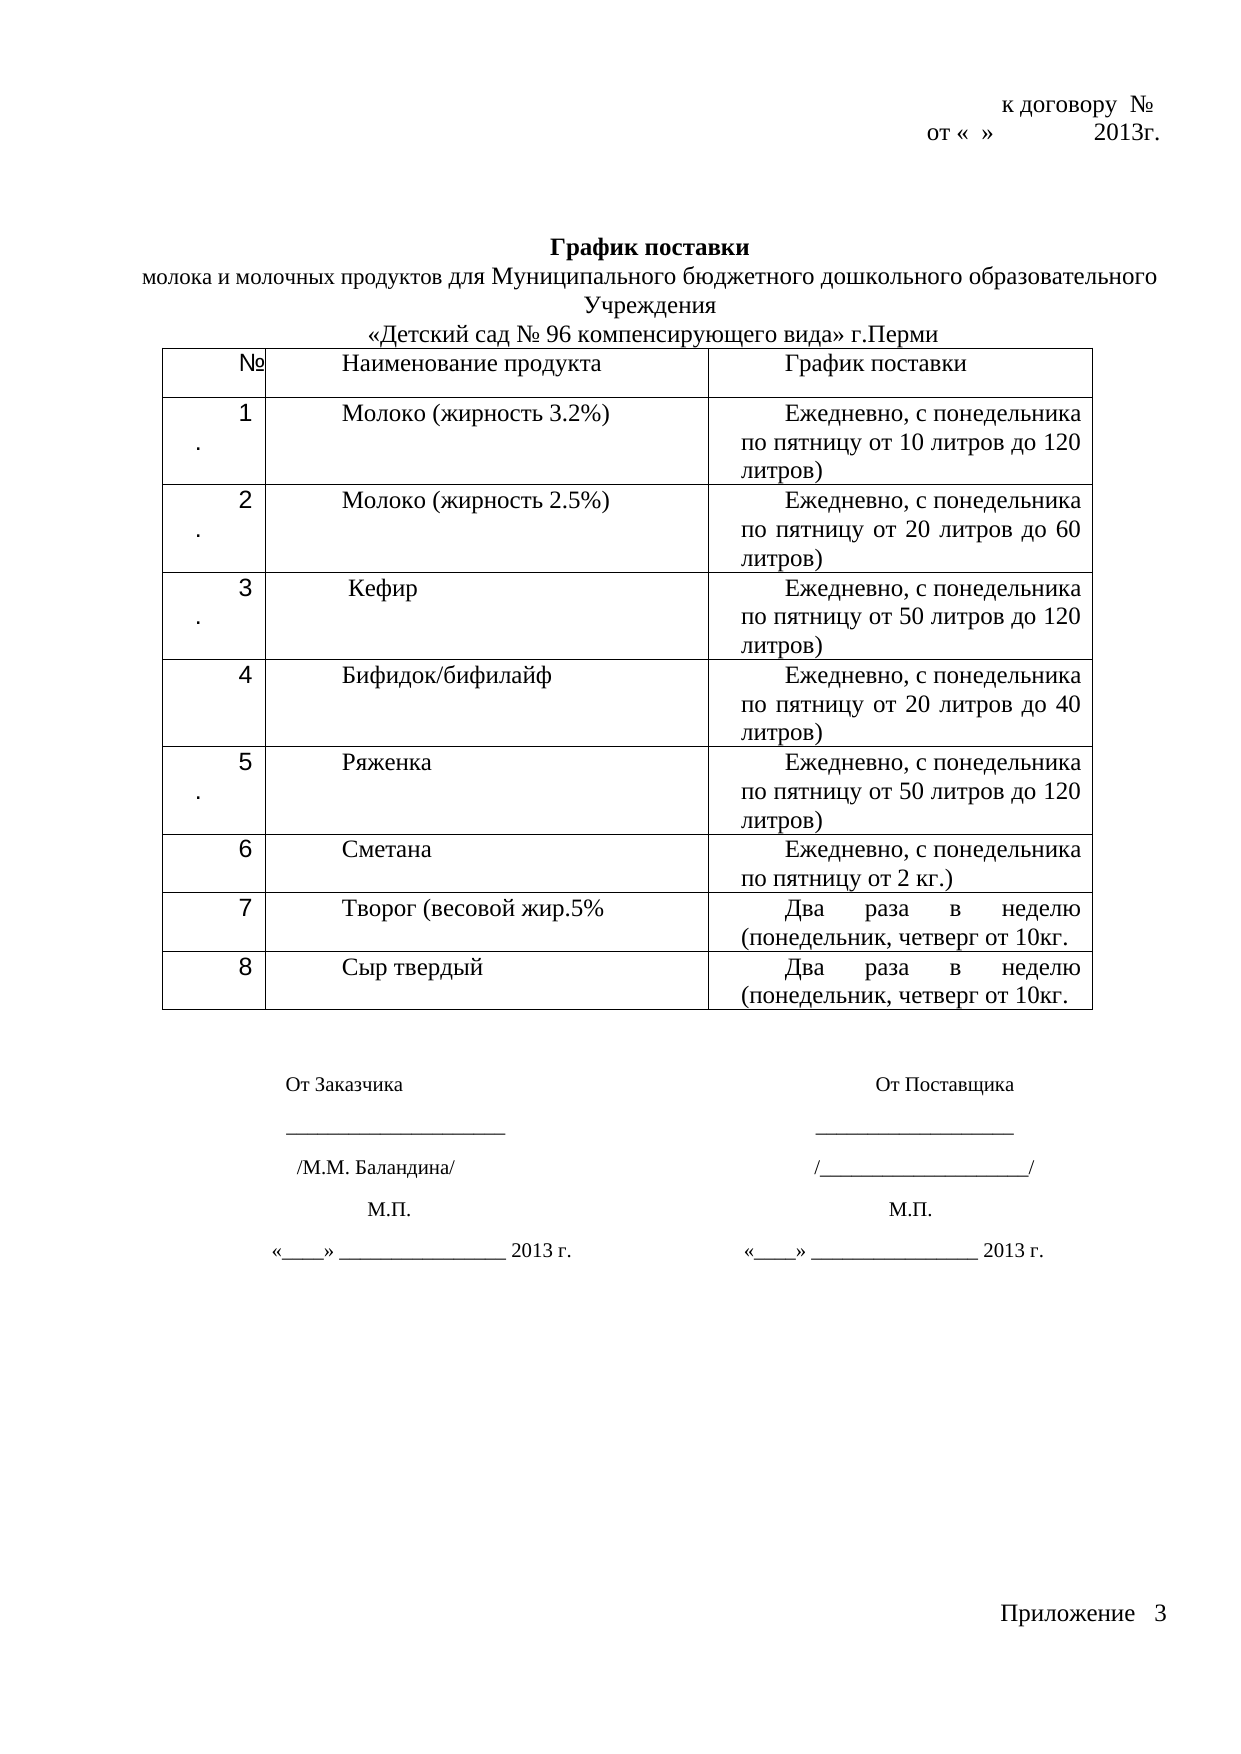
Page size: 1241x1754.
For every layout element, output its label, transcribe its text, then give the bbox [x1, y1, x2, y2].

table_cell 4 [163, 660, 265, 746]
table_cell 3. [163, 573, 265, 659]
table_cell Молоко (жирность 2.5%) [266, 485, 708, 572]
text От Заказчика От Поставщика [133, 1068, 1167, 1097]
table_cell 2. [163, 485, 265, 572]
table_cell Ежедневно, с понедельника по пятницу от до 60 литров) [709, 485, 1092, 572]
table_cell Два раза в неделю (понедельник, четверг от 10кг. [709, 952, 1092, 1009]
text молока и молочных продуктов для Муниципального бюджетного дошкольного образовательного Учреждения [133, 261, 1167, 319]
text от « » 2013г. [133, 117, 1167, 146]
text «Детский сад № 96 компенсирующего вида» г.Перми [133, 319, 1167, 347]
table_cell Бифидок/бифилайф [266, 660, 708, 746]
table_cell Ежедневно, с понедельника по пятницу от до ) [709, 573, 1092, 659]
table_cell Сметана [266, 835, 708, 892]
table_cell Кефир [266, 573, 708, 659]
text М.П. М.П. [133, 1193, 1167, 1222]
table_cell Ежедневно, с понедельника по пятницу от до ) [709, 747, 1092, 833]
table_cell 1. [163, 398, 265, 484]
table_cell Ряженка [266, 747, 708, 833]
text /М.М. Баландина/ /____________________/ [133, 1151, 1167, 1180]
text Приложение 3 [133, 1598, 1167, 1627]
table_cell Ежедневно, с понедельника по пятницу от .) [709, 835, 1092, 892]
table_cell Молоко (жирность 3.2%) [266, 398, 708, 484]
table_cell Творог (весовой жир.5% [266, 893, 708, 951]
table_cell 5. [163, 747, 265, 833]
table_header Наименование продукта [266, 349, 708, 397]
table_cell Сыр твердый [266, 952, 708, 1009]
table_cell 6 [163, 835, 265, 892]
table_header График поставки [709, 349, 1092, 397]
table_cell 7 [163, 893, 265, 951]
text «____» ________________ 2013 г. «____» ________________ 2013 г. [133, 1234, 1167, 1263]
text График поставки [133, 232, 1167, 261]
table_cell Ежедневно, с понедельника по пятницу от до ) [709, 660, 1092, 746]
table_cell Ежедневно, с понедельника по пятницу от 10 литров до 120 литров) [709, 398, 1092, 484]
text _____________________ ___________________ [133, 1109, 1167, 1138]
table_cell 8 [163, 952, 265, 1009]
table_cell Два раза в неделю (понедельник, четверг от 10кг. [709, 893, 1092, 951]
text к договору № [133, 89, 1167, 117]
table_header № [163, 349, 265, 397]
